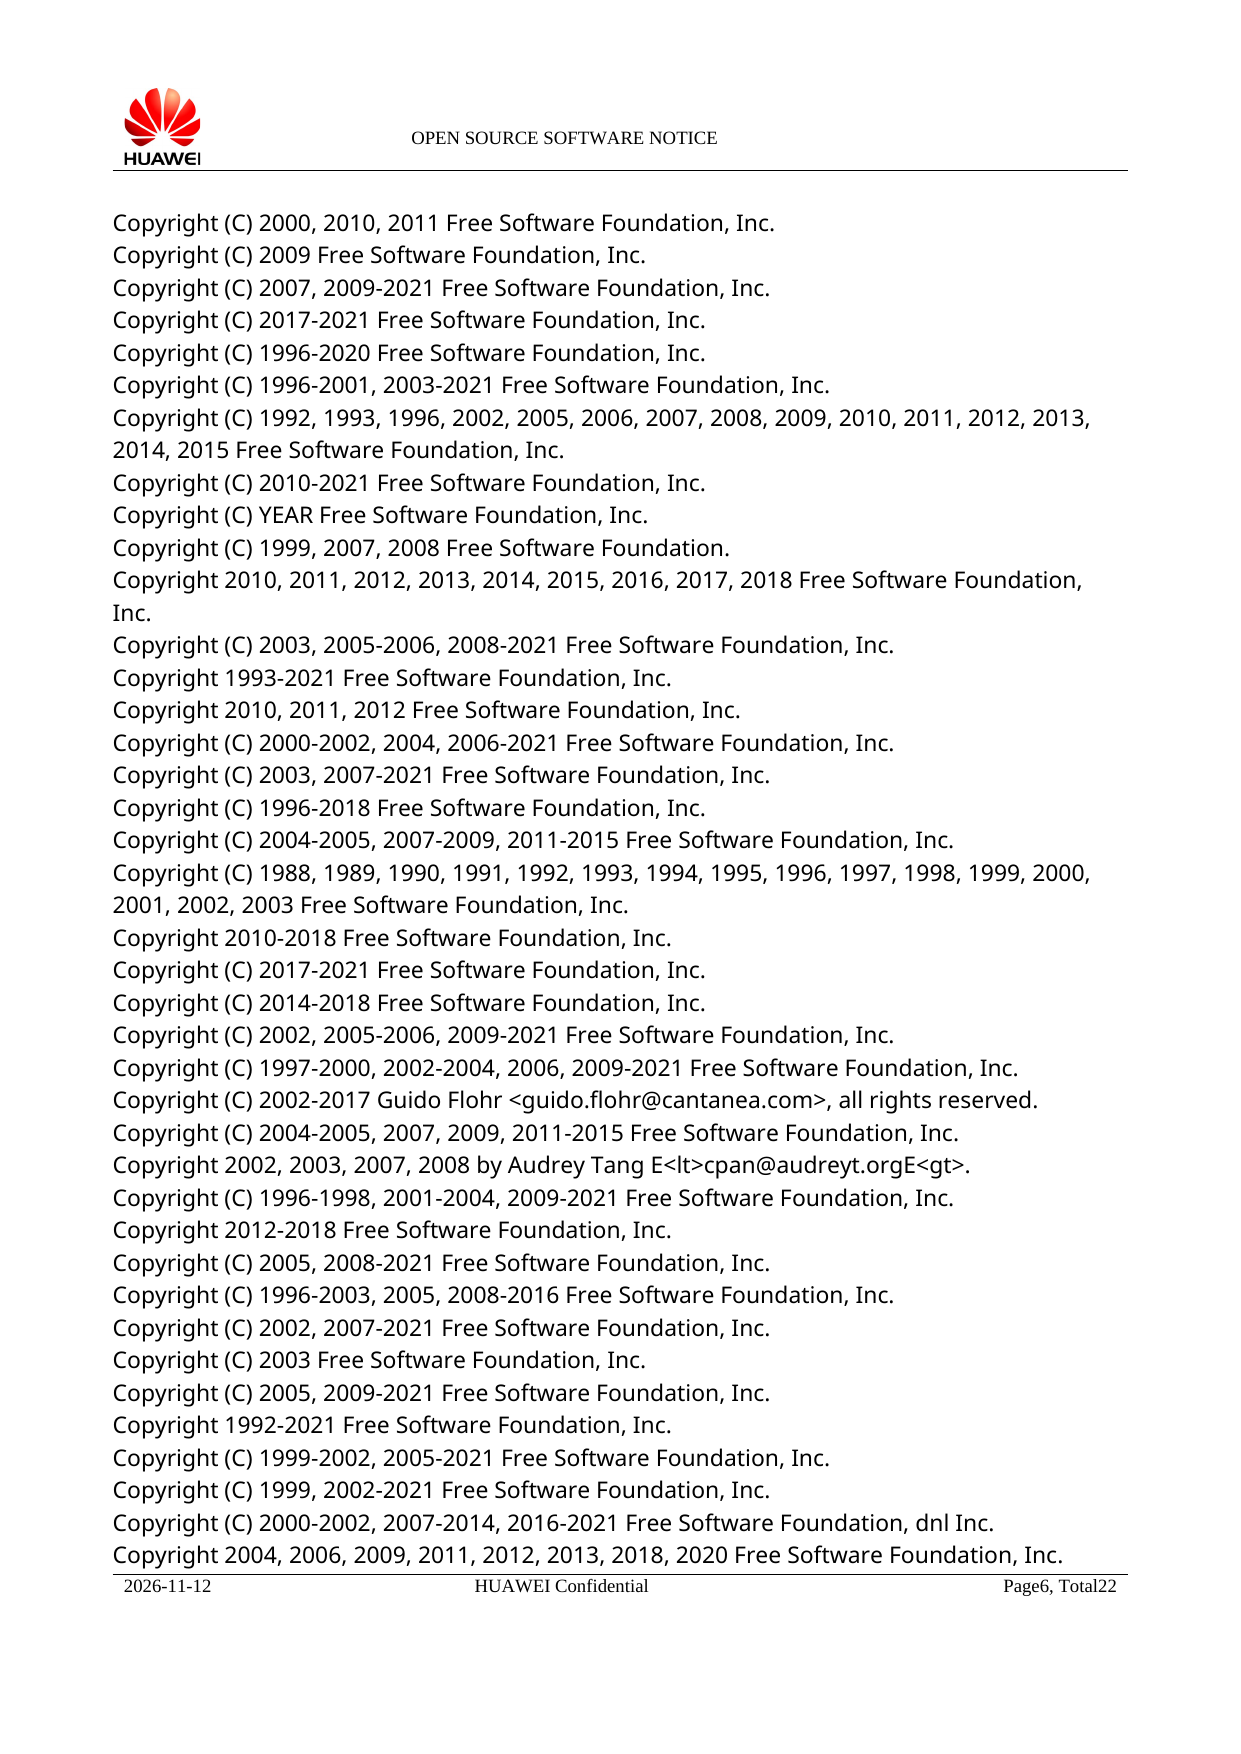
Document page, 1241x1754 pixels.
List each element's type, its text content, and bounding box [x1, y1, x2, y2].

picture [124, 88, 201, 165]
